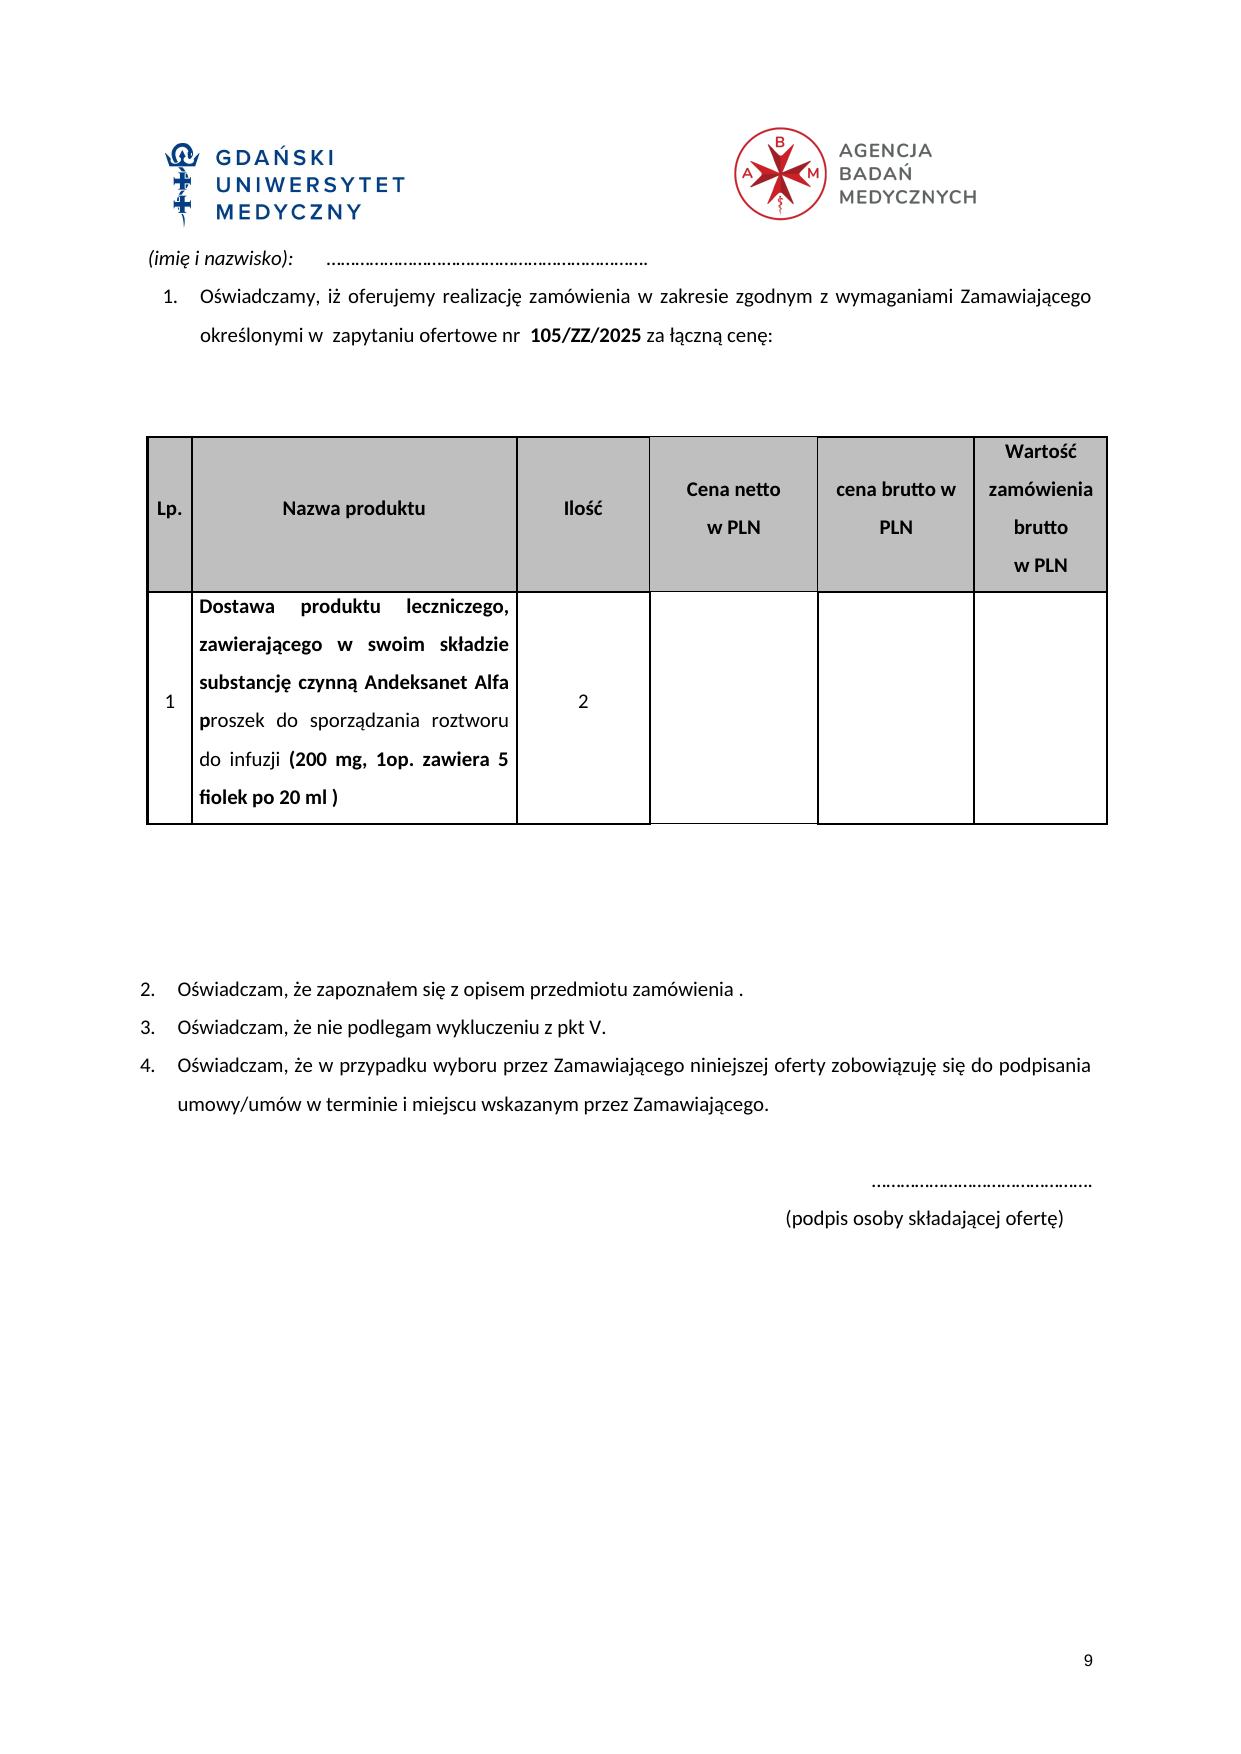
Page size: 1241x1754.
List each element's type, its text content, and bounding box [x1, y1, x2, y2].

table_header Ilość [518, 438, 649, 591]
list Oświadczam, że w przypadku wyboru przez Zamawiającego niniejszej oferty zobowiązuję się do podpisania umowy/umów w terminie i miejscu wskazanym przez Zamawiającego. [140, 1053, 1093, 1116]
table_cell Dostawa produktu leczniczego, zawierającego w swoim składzie substancję czynną Andeksanet Alfa proszek do sporządzania roztworu do infuzji (200 mg, 1op. zawiera 5 fiolek po 20 ml ) [193, 593, 516, 822]
list Oświadczam, że nie podlegam wykluczeniu z pkt V. [140, 1014, 1093, 1040]
table_header cena brutto w PLN [818, 438, 973, 591]
table_cell [819, 593, 973, 822]
table_header Nazwa produktu [193, 438, 516, 591]
table_header Wartość zamówienia brutto w PLN [975, 438, 1106, 591]
table_cell 1 [149, 593, 191, 822]
text ………………………………………. [148, 1167, 1093, 1192]
list Oświadczam, że zapoznałem się z opisem przedmiotu zamówienia . [140, 976, 1093, 1002]
table_header Lp. [149, 438, 191, 591]
text (podpis osoby składającej ofertę) [148, 1205, 1093, 1231]
text (imię i nazwisko): …………………………………………………………. [148, 246, 1093, 271]
table_cell 2 [518, 593, 649, 822]
picture [147, 125, 422, 246]
list Oświadczamy, iż oferujemy realizację zamówienia w zakresie zgodnym z wymaganiami Zamawiającego określonymi w zapytaniu ofertowe nr 105/ZZ/2025 za łączną cenę: [162, 284, 1093, 347]
table_cell [651, 592, 817, 822]
table_cell [975, 593, 1106, 822]
table_header Cena netto w PLN [650, 437, 817, 591]
picture [721, 101, 986, 246]
